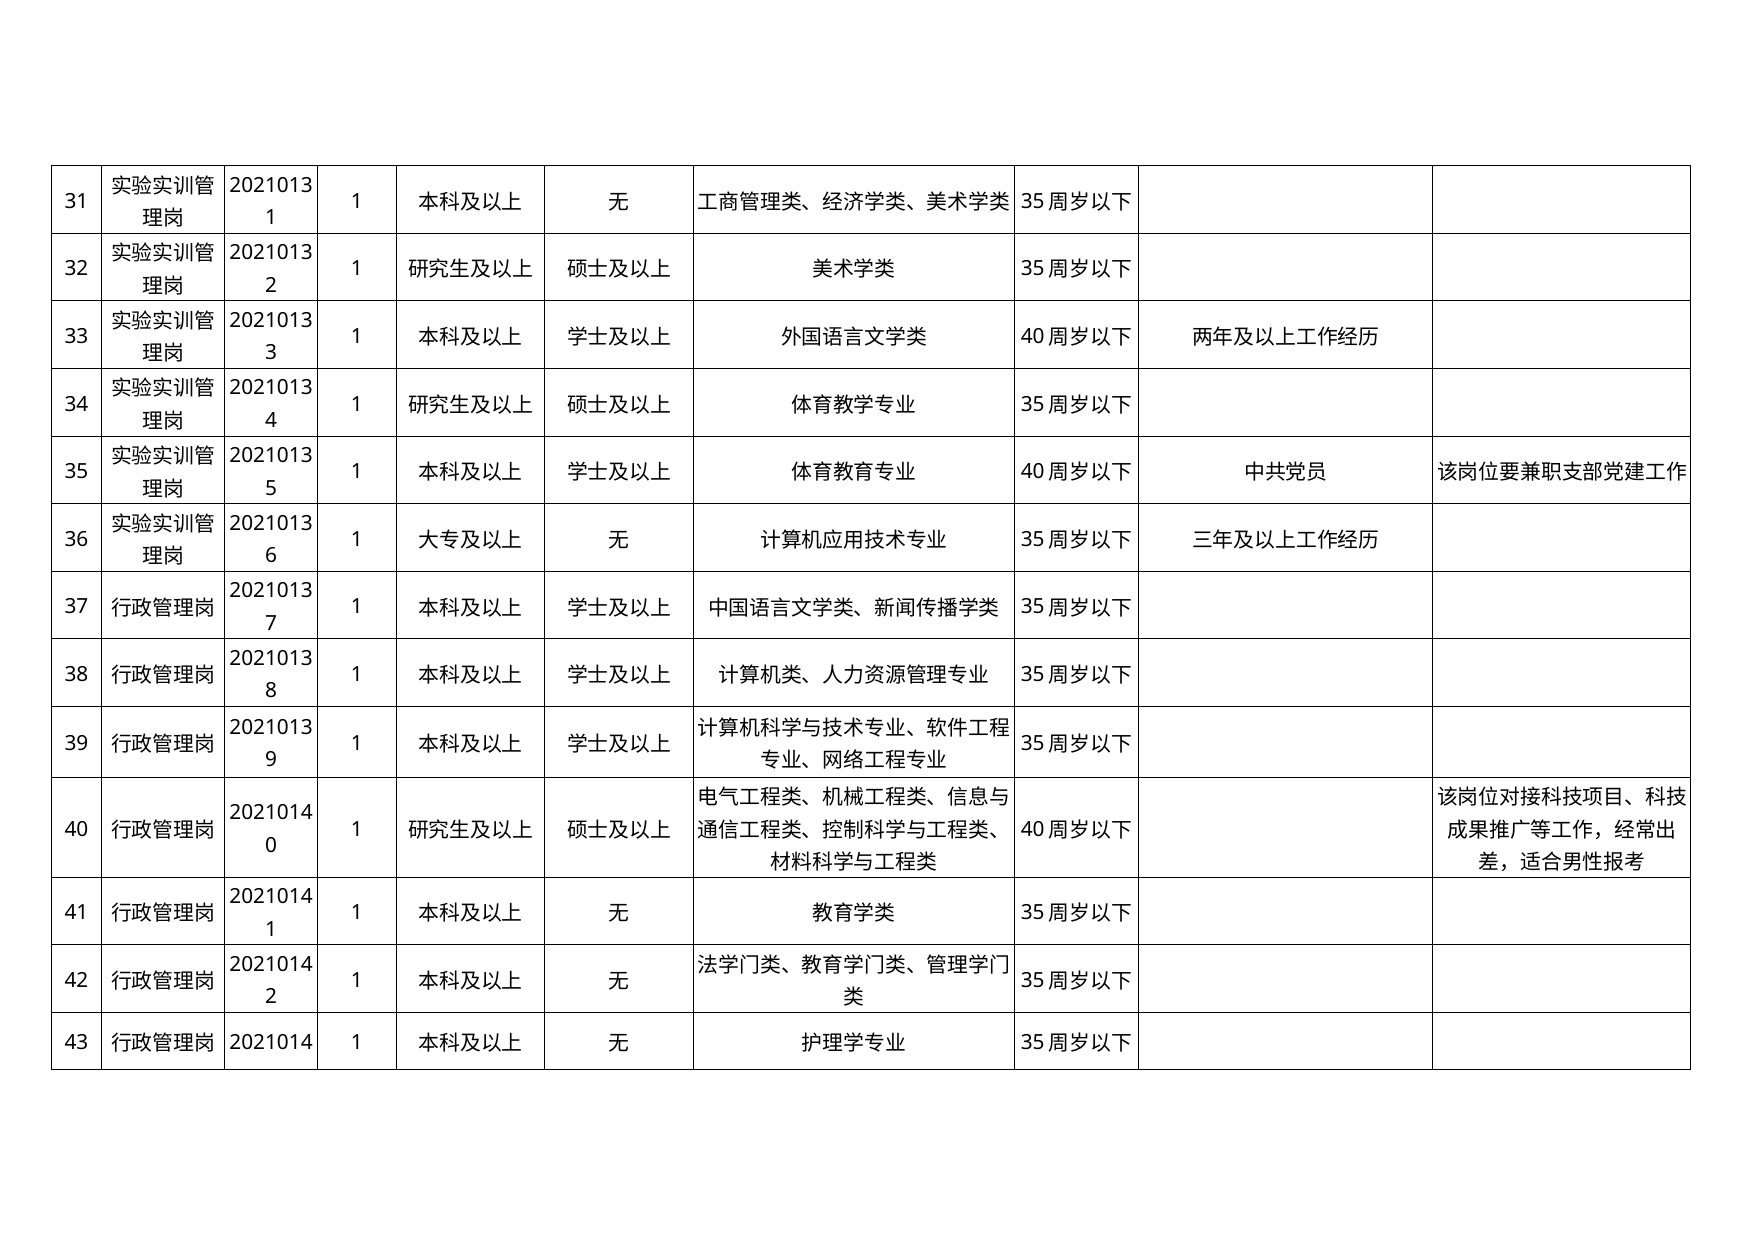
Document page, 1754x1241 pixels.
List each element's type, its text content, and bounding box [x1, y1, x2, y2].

table_cell 1 [318, 778, 396, 877]
table_cell [1433, 301, 1690, 368]
table_cell 1 [318, 572, 396, 638]
table_cell 学士及以上 [545, 437, 693, 503]
table_cell 计算机科学与技术专业、软件工程专业、网络工程专业 [694, 707, 1014, 777]
table_cell 学士及以上 [545, 639, 693, 706]
table_cell 无 [545, 878, 693, 944]
table_cell 20210143 [225, 1013, 317, 1069]
table_cell 行政管理岗 [102, 778, 224, 877]
table_cell 1 [318, 707, 396, 777]
table_cell 38 [52, 639, 101, 706]
table_cell 31 [52, 166, 101, 233]
table_cell 实验实训管理岗 [102, 504, 224, 571]
table_cell 体育教学专业 [694, 369, 1014, 436]
table_cell 无 [545, 1013, 693, 1069]
table_cell 计算机应用技术专业 [694, 504, 1014, 571]
table_cell 学士及以上 [545, 301, 693, 368]
table_cell 行政管理岗 [102, 1013, 224, 1069]
table_cell 20210137 [225, 572, 317, 638]
table_cell [1139, 166, 1432, 233]
table_cell [1433, 945, 1690, 1012]
table_cell 实验实训管理岗 [102, 166, 224, 233]
table_cell 计算机类、人力资源管理专业 [694, 639, 1014, 706]
table_cell 实验实训管理岗 [102, 301, 224, 368]
table_cell 两年及以上工作经历 [1139, 301, 1432, 368]
table_cell 工商管理类、经济学类、美术学类 [694, 166, 1014, 233]
table_cell 行政管理岗 [102, 878, 224, 944]
table_cell 行政管理岗 [102, 639, 224, 706]
table_cell [1139, 369, 1432, 436]
table_cell 护理学专业 [694, 1013, 1014, 1069]
table_cell 40周岁以下 [1015, 301, 1138, 368]
table_cell 34 [52, 369, 101, 436]
table_cell 本科及以上 [397, 639, 544, 706]
table_cell 1 [318, 369, 396, 436]
table_cell 20210133 [225, 301, 317, 368]
table_cell [1139, 878, 1432, 944]
table_cell [1433, 234, 1690, 300]
table_cell 20210131 [225, 166, 317, 233]
table_cell 40周岁以下 [1015, 778, 1138, 877]
table_cell 中国语言文学类、新闻传播学类 [694, 572, 1014, 638]
table_cell 本科及以上 [397, 572, 544, 638]
table_cell 本科及以上 [397, 1013, 544, 1069]
table_cell 33 [52, 301, 101, 368]
table_cell 35周岁以下 [1015, 707, 1138, 777]
table_cell 无 [545, 166, 693, 233]
table_cell 1 [318, 301, 396, 368]
table_cell 1 [318, 945, 396, 1012]
table_cell 1 [318, 166, 396, 233]
table_cell [1433, 572, 1690, 638]
table_cell [1433, 707, 1690, 777]
table_cell 实验实训管理岗 [102, 437, 224, 503]
table_cell 无 [545, 945, 693, 1012]
table_cell 本科及以上 [397, 437, 544, 503]
table_cell [1433, 369, 1690, 436]
table_cell 该岗位要兼职支部党建工作 [1433, 437, 1690, 503]
table_cell 行政管理岗 [102, 572, 224, 638]
table_cell 43 [52, 1013, 101, 1069]
table_cell [1433, 166, 1690, 233]
table_cell 研究生及以上 [397, 369, 544, 436]
table_cell 无 [545, 504, 693, 571]
table_cell 本科及以上 [397, 166, 544, 233]
table_cell 20210142 [225, 945, 317, 1012]
table_cell [1139, 572, 1432, 638]
table_cell [1139, 778, 1432, 877]
table_cell 教育学类 [694, 878, 1014, 944]
table_cell 研究生及以上 [397, 778, 544, 877]
table_cell 行政管理岗 [102, 945, 224, 1012]
table_cell 电气工程类、机械工程类、信息与通信工程类、控制科学与工程类、材料科学与工程类 [694, 778, 1014, 877]
table_cell 1 [318, 504, 396, 571]
table_cell 该岗位对接科技项目、科技成果推广等工作，经常出差，适合男性报考 [1433, 778, 1690, 877]
table_cell 学士及以上 [545, 572, 693, 638]
table_cell 40周岁以下 [1015, 437, 1138, 503]
table_cell 36 [52, 504, 101, 571]
table_cell 20210134 [225, 369, 317, 436]
table_cell 35周岁以下 [1015, 234, 1138, 300]
table_cell 20210136 [225, 504, 317, 571]
table_cell 三年及以上工作经历 [1139, 504, 1432, 571]
table_cell 35周岁以下 [1015, 166, 1138, 233]
table_cell 20210141 [225, 878, 317, 944]
table_cell 20210132 [225, 234, 317, 300]
table_cell 研究生及以上 [397, 234, 544, 300]
table_cell 35周岁以下 [1015, 639, 1138, 706]
table_cell [1433, 639, 1690, 706]
table_cell [1139, 1013, 1432, 1069]
table_cell 35周岁以下 [1015, 572, 1138, 638]
table_cell 本科及以上 [397, 301, 544, 368]
table_cell 学士及以上 [545, 707, 693, 777]
table_cell 实验实训管理岗 [102, 369, 224, 436]
table_cell 20210135 [225, 437, 317, 503]
table_cell 实验实训管理岗 [102, 234, 224, 300]
table_cell [1433, 504, 1690, 571]
table_cell 41 [52, 878, 101, 944]
table_cell 35 [52, 437, 101, 503]
table_cell [1433, 878, 1690, 944]
table_cell 1 [318, 437, 396, 503]
table_cell 39 [52, 707, 101, 777]
table_cell 1 [318, 234, 396, 300]
table_cell 37 [52, 572, 101, 638]
table_cell 体育教育专业 [694, 437, 1014, 503]
table_cell 20210139 [225, 707, 317, 777]
table_cell [1139, 707, 1432, 777]
table_cell 1 [318, 639, 396, 706]
table_cell 42 [52, 945, 101, 1012]
table_cell [1139, 945, 1432, 1012]
table_cell 40 [52, 778, 101, 877]
table_cell 35周岁以下 [1015, 945, 1138, 1012]
table_cell 35周岁以下 [1015, 1013, 1138, 1069]
table_cell 本科及以上 [397, 707, 544, 777]
table_cell 35周岁以下 [1015, 504, 1138, 571]
table_cell 大专及以上 [397, 504, 544, 571]
table_cell 本科及以上 [397, 945, 544, 1012]
table_cell 1 [318, 1013, 396, 1069]
table_cell 中共党员 [1139, 437, 1432, 503]
table_cell 外国语言文学类 [694, 301, 1014, 368]
table_cell 行政管理岗 [102, 707, 224, 777]
table_cell 1 [318, 878, 396, 944]
table_cell 20210140 [225, 778, 317, 877]
table_cell 32 [52, 234, 101, 300]
table_cell [1139, 234, 1432, 300]
table_cell 35周岁以下 [1015, 369, 1138, 436]
table_cell [1139, 639, 1432, 706]
table_cell 硕士及以上 [545, 234, 693, 300]
table_cell 硕士及以上 [545, 778, 693, 877]
table_cell 35周岁以下 [1015, 878, 1138, 944]
table_cell 法学门类、教育学门类、管理学门类 [694, 945, 1014, 1012]
table_cell 美术学类 [694, 234, 1014, 300]
table_cell 本科及以上 [397, 878, 544, 944]
table_cell 20210138 [225, 639, 317, 706]
table_cell [1433, 1013, 1690, 1069]
table_cell 硕士及以上 [545, 369, 693, 436]
